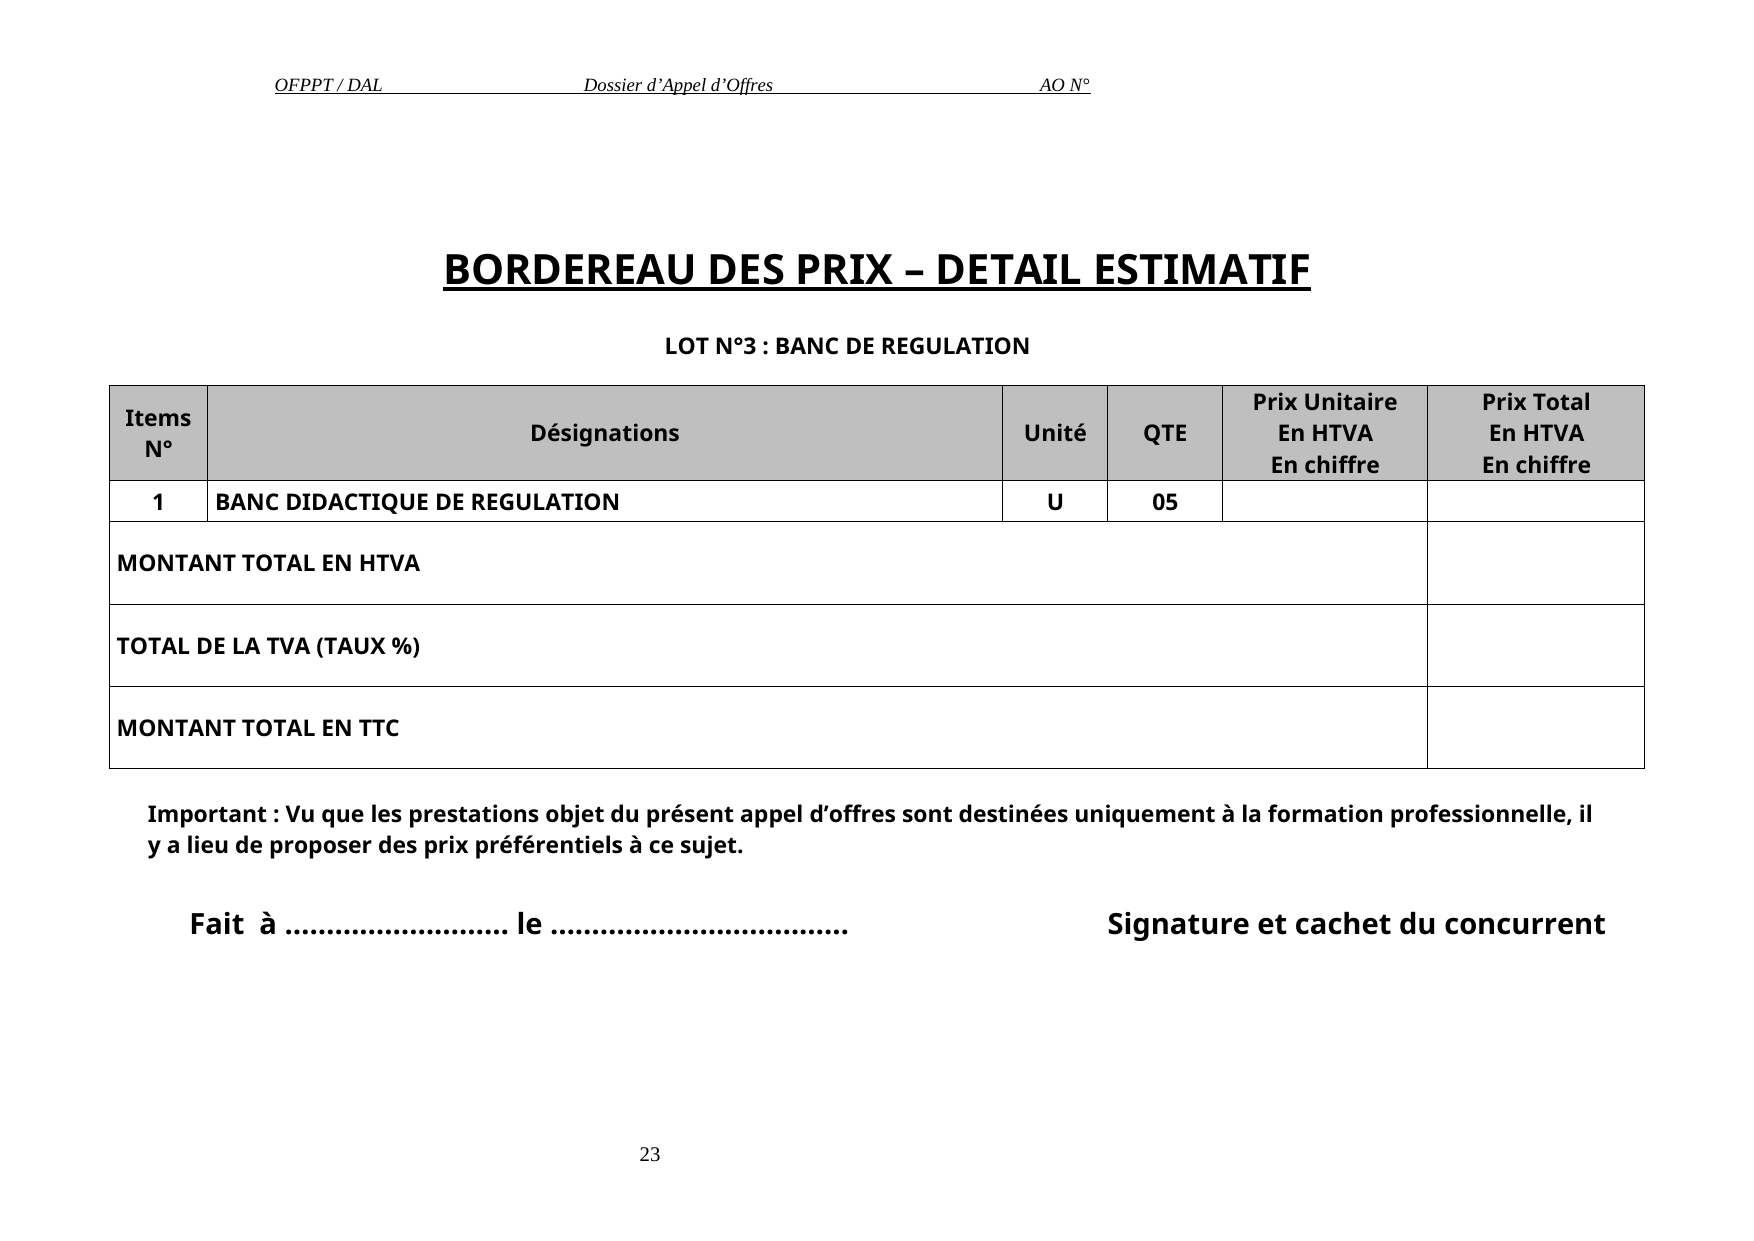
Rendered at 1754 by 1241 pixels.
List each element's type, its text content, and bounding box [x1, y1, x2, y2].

table_cell U [1003, 481, 1107, 521]
text Important : Vu que les prestations objet du présent appel d’offres sont destinées uniquement à la formation professionnelle, il y a lieu de proposer des prix préférentiels à ce sujet. [148, 798, 1606, 860]
table_cell BANC DIDACTIQUE DE REGULATION [208, 481, 1002, 521]
table_cell [1428, 687, 1644, 768]
table_cell 1 [110, 481, 207, 521]
table_cell MONTANT TOTAL EN HTVA [110, 522, 1427, 603]
table_cell [1428, 522, 1644, 603]
table_cell 05 [1108, 481, 1222, 521]
table_header Items N° [110, 386, 207, 480]
table_header Unité [1003, 386, 1107, 480]
table_cell [1223, 481, 1427, 521]
text Fait à ……………………… le ……………………………… Signature et cachet du concurrent [148, 903, 1606, 943]
table_cell [1428, 481, 1644, 521]
text BORDEREAU DES PRIX – DETAIL ESTIMATIF [148, 239, 1606, 296]
text LOT N°3 : BANC DE REGULATION [89, 330, 1606, 361]
table_cell [1428, 605, 1644, 686]
table_header QTE [1108, 386, 1222, 480]
table_cell MONTANT TOTAL EN TTC [110, 687, 1427, 768]
table_header Prix Total En HTVA En chiffre [1428, 386, 1644, 480]
table_header Prix Unitaire En HTVA En chiffre [1223, 386, 1427, 480]
table_header Désignations [208, 386, 1002, 480]
table_cell TOTAL DE LA TVA (TAUX %) [110, 605, 1427, 686]
